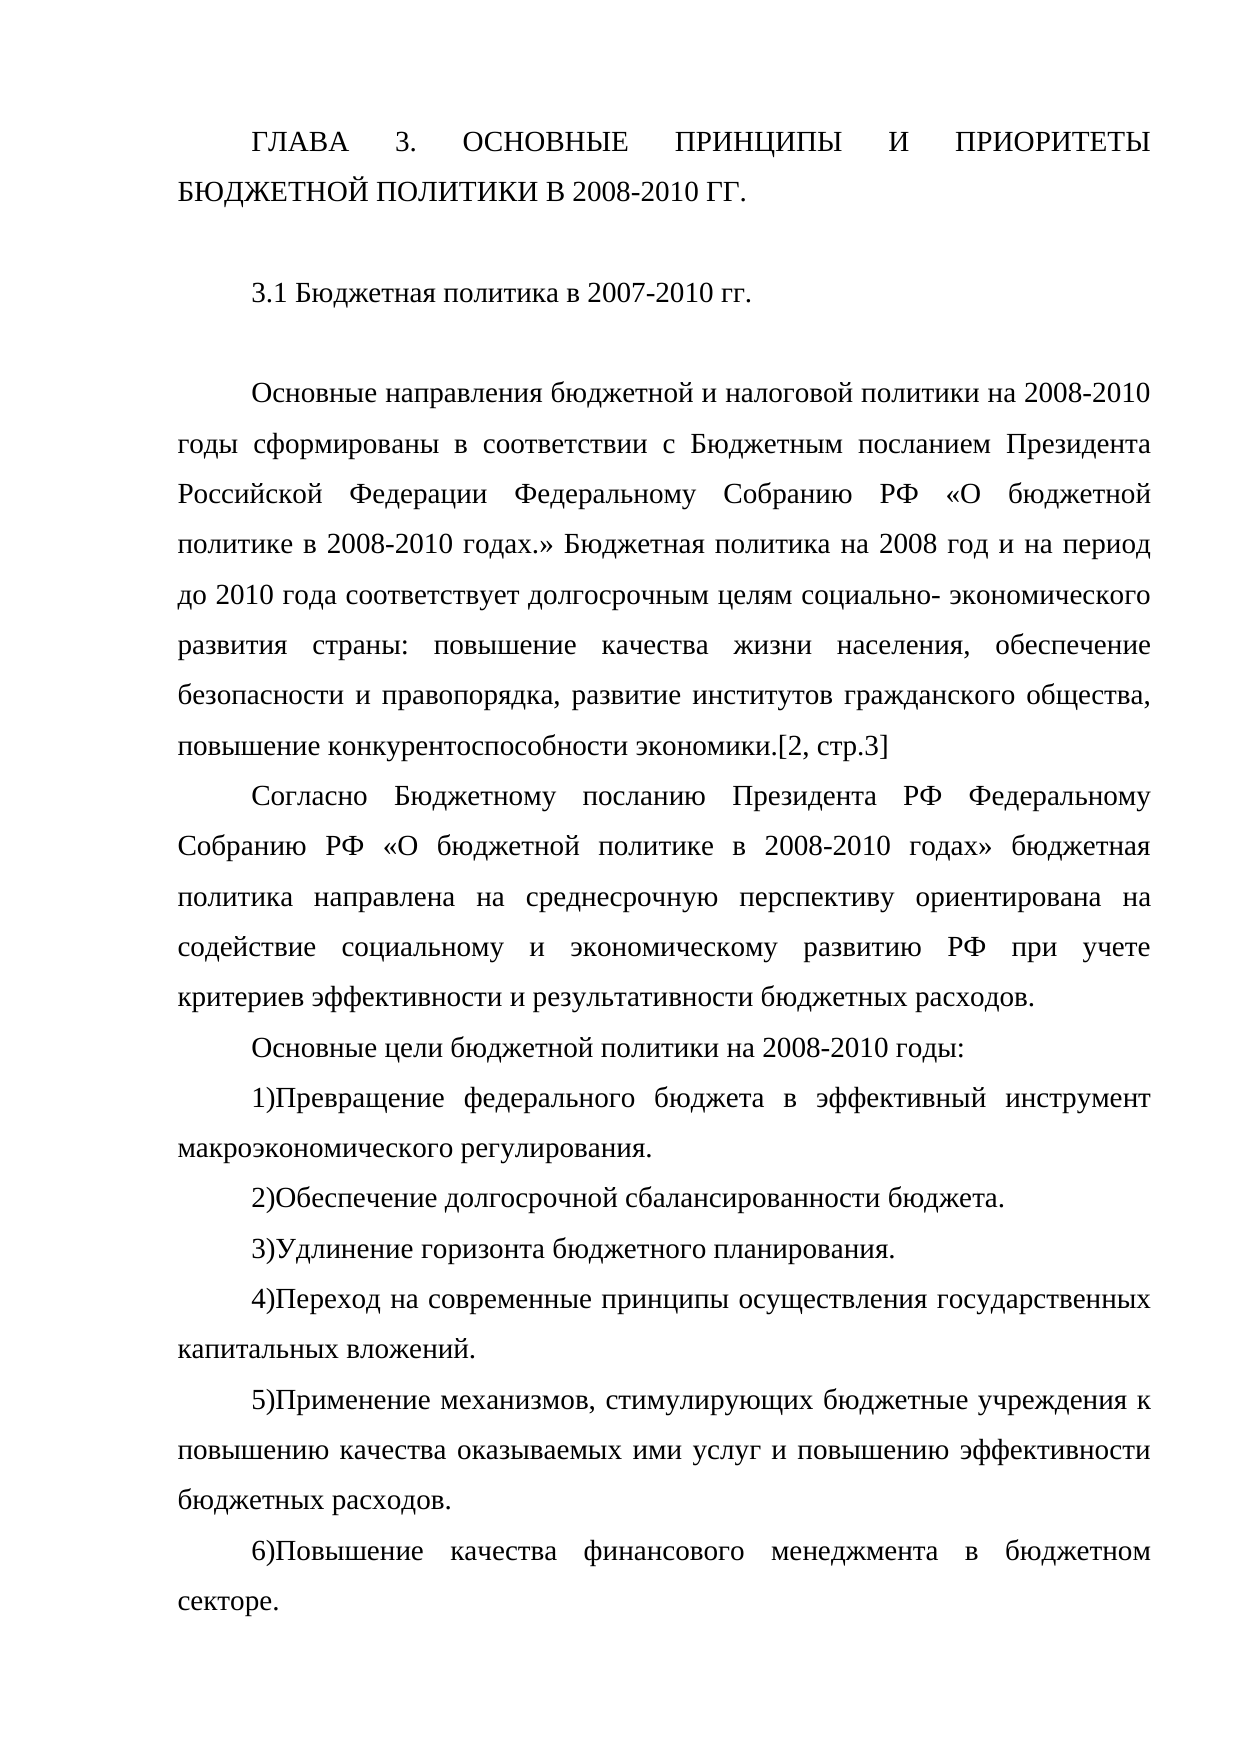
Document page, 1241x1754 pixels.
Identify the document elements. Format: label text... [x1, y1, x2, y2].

text 3.1 Бюджетная политика в 2007-2010 гг. [177, 275, 1152, 308]
text 2)Обеспечение долгосрочной сбалансированности бюджета. [177, 1181, 1152, 1214]
text 6)Повышение качества финансового менеджмента в бюджетном секторе. [177, 1533, 1152, 1617]
text Основные цели бюджетной политики на 2008-2010 годы: [177, 1030, 1152, 1063]
text 4)Переход на современные принципы осуществления государственных капитальных вложений. [177, 1281, 1152, 1365]
text 5)Применение механизмов, стимулирующих бюджетные учреждения к повышению качества оказываемых ими услуг и повышению эффективности бюджетных расходов. [177, 1382, 1152, 1516]
text Согласно Бюджетному посланию Президента РФ Федеральному Собранию РФ «О бюджетной политике в 2008-2010 годах» бюджетная политика направлена на среднесрочную перспективу ориентирована на содействие социальному и экономическому развитию РФ при учете критериев эффективности и результативности бюджетных расходов. [177, 778, 1152, 1013]
text ГЛАВА 3. Основные принципы и приоритеты бюджетной политики в 2008-2010 гг. [177, 124, 1152, 208]
text 1)Превращение федерального бюджета в эффективный инструмент макроэкономического регулирования. [177, 1080, 1152, 1164]
text Основные направления бюджетной и налоговой политики на 2008-2010 годы сформированы в соответствии с Бюджетным посланием Президента Российской Федерации Федеральному Собранию РФ «О бюджетной политике в 2008-2010 годах.» Бюджетная политика на 2008 год и на период до 2010 года соответствует долгосрочным целям социально- экономического развития страны: повышение качества жизни населения, обеспечение безопасности и правопорядка, развитие институтов гражданского общества, повышение конкурентоспособности экономики.[2, стр.3] [177, 376, 1152, 761]
text 3)Удлинение горизонта бюджетного планирования. [177, 1231, 1152, 1264]
